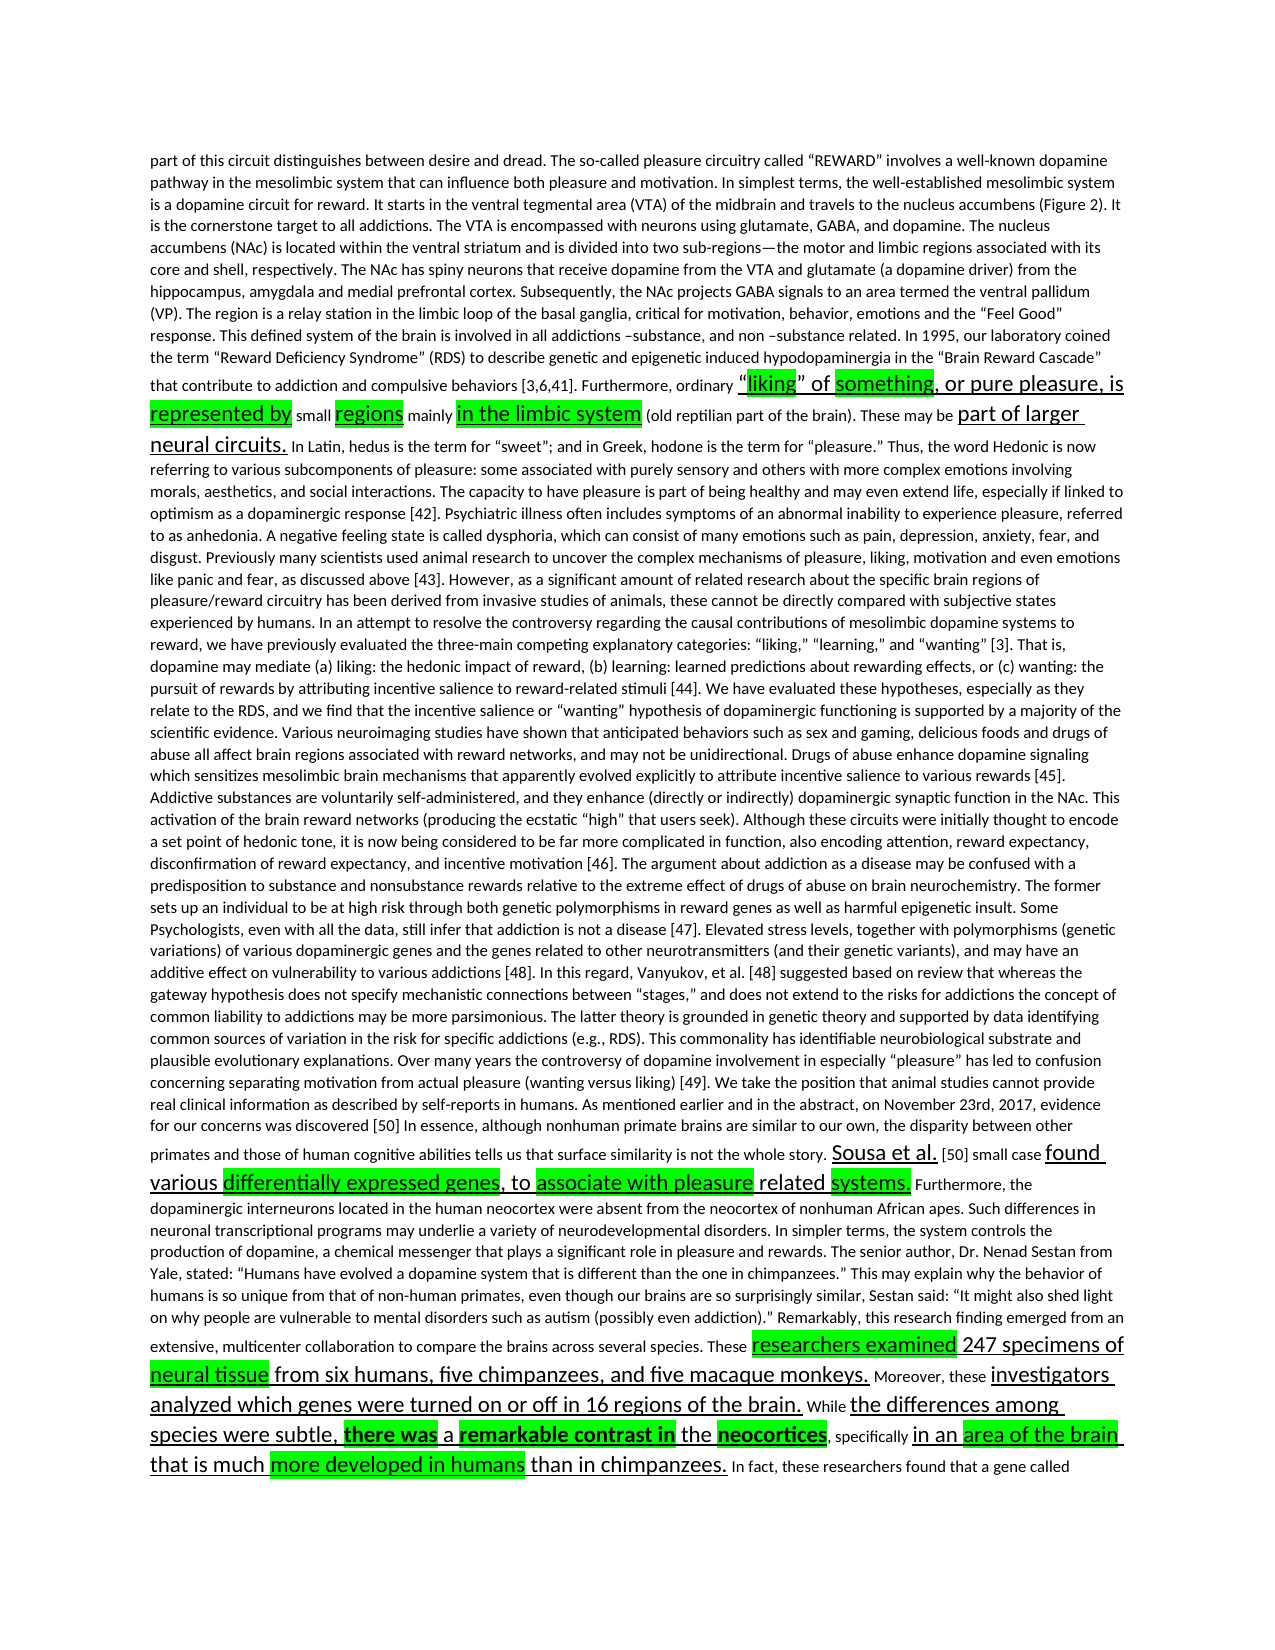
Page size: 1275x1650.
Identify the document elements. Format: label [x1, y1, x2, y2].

text [150, 150, 1125, 1479]
